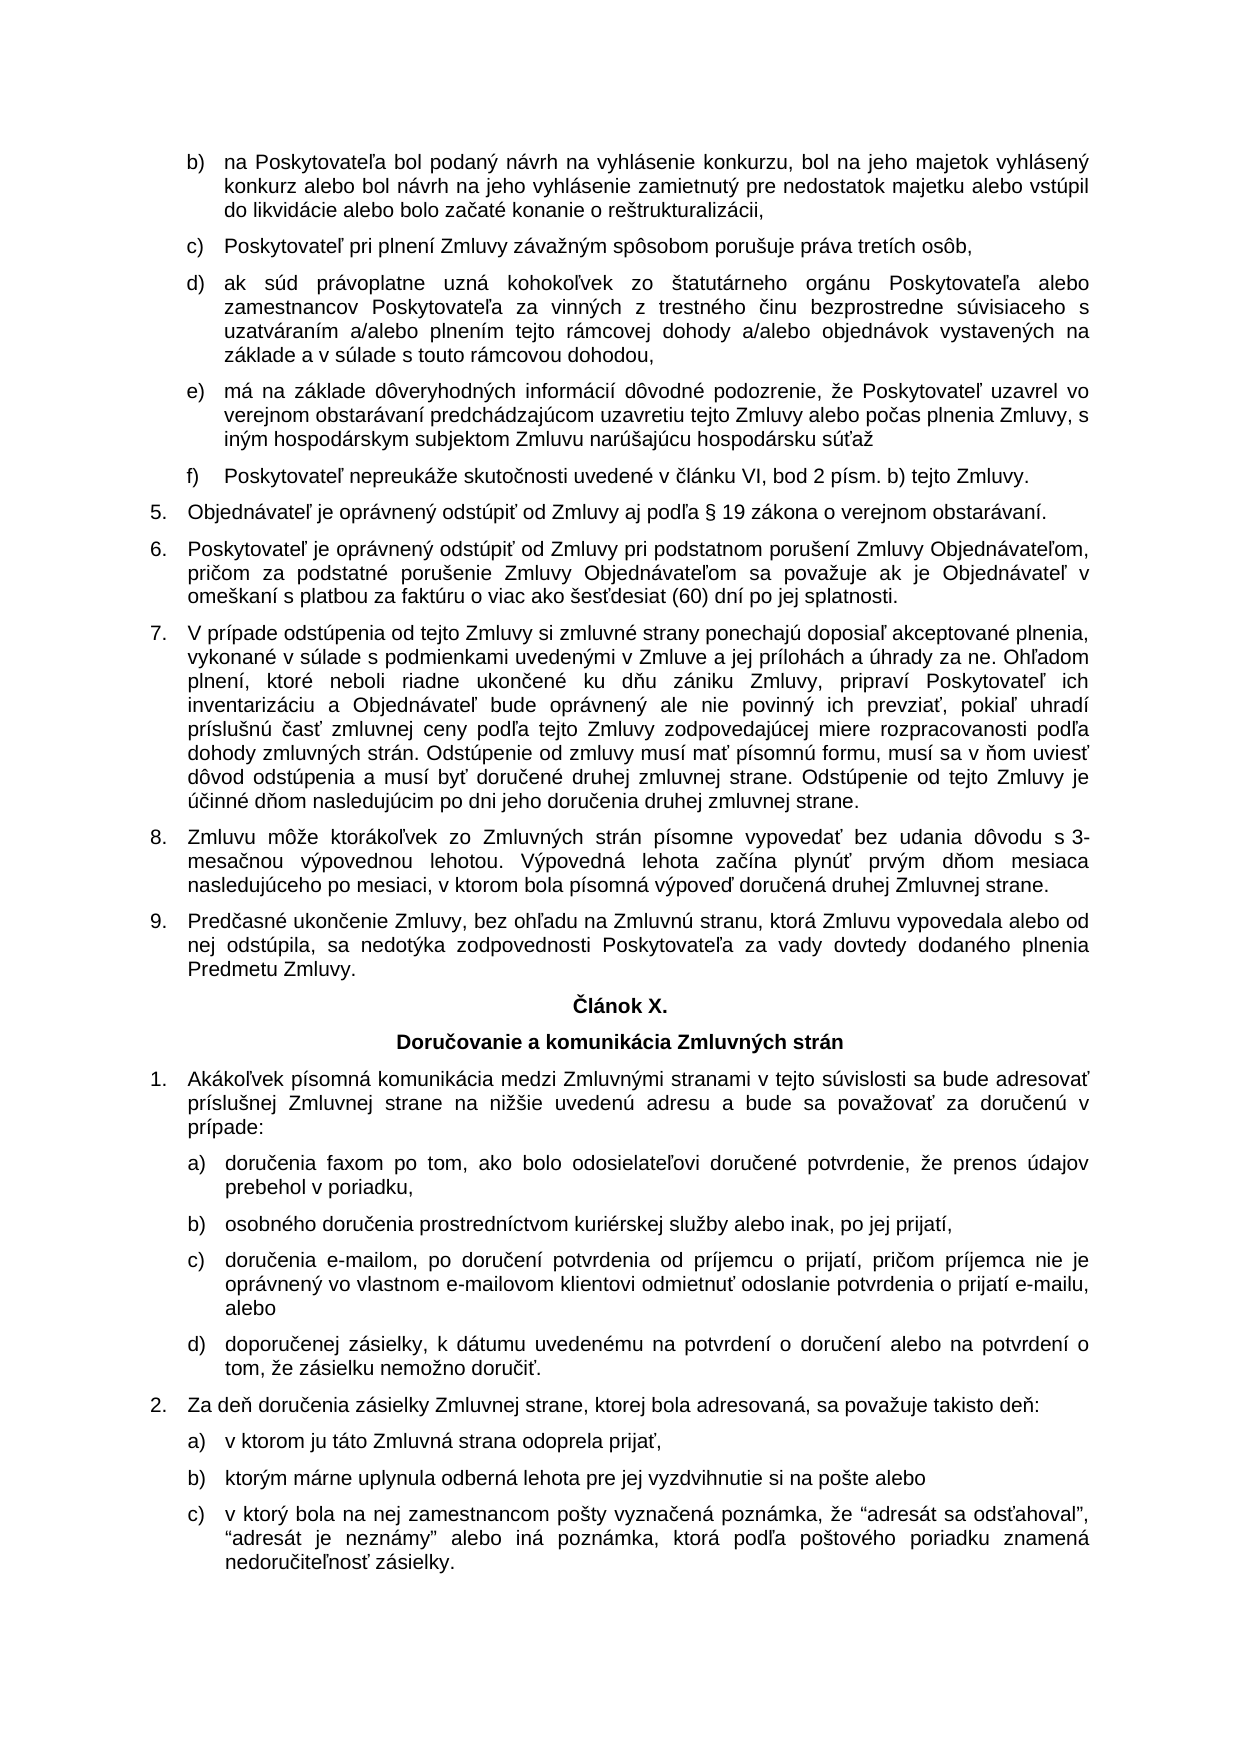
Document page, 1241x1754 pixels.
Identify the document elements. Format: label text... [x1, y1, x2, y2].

list Za deň doručenia zásielky Zmluvnej strane, ktorej bola adresovaná, sa považuje takisto deň: [150, 1393, 1090, 1417]
list doručenia faxom po tom, ako bolo odosielateľovi doručené potvrdenie, že prenos údajov prebehol v poriadku, [187, 1151, 1090, 1199]
list ak súd právoplatne uzná kohokoľvek zo štatutárneho orgánu Poskytovateľa alebo zamestnancov Poskytovateľa za vinných z trestného činu bezprostredne súvisiaceho s uzatváraním a/alebo plnením tejto rámcovej dohody a/alebo objednávok vystavených na základe a v súlade s touto rámcovou dohodou, [186, 271, 1090, 367]
list má na základe dôveryhodných informácií dôvodné podozrenie, že Poskytovateľ uzavrel vo verejnom obstarávaní predchádzajúcom uzavretiu tejto Zmluvy alebo počas plnenia Zmluvy, s iným hospodárskym subjektom Zmluvu narúšajúcu hospodársku súťaž [186, 379, 1090, 451]
list Objednávateľ je oprávnený odstúpiť od Zmluvy aj podľa § 19 zákona o verejnom obstarávaní. [150, 500, 1090, 524]
list na Poskytovateľa bol podaný návrh na vyhlásenie konkurzu, bol na jeho majetok vyhlásený konkurz alebo bol návrh na jeho vyhlásenie zamietnutý pre nedostatok majetku alebo vstúpil do likvidácie alebo bolo začaté konanie o reštrukturalizácii, [186, 150, 1090, 222]
text Doručovanie a komunikácia Zmluvných strán [150, 1030, 1090, 1054]
list Poskytovateľ je oprávnený odstúpiť od Zmluvy pri podstatnom porušení Zmluvy Objednávateľom, pričom za podstatné porušenie Zmluvy Objednávateľom sa považuje ak je Objednávateľ v omeškaní s platbou za faktúru o viac ako šesťdesiat (60) dní po jej splatnosti. [150, 536, 1090, 608]
list Poskytovateľ pri plnení Zmluvy závažným spôsobom porušuje práva tretích osôb, [186, 234, 1090, 258]
list v ktorom ju táto Zmluvná strana odoprela prijať, [187, 1429, 1090, 1453]
list Predčasné ukončenie Zmluvy, bez ohľadu na Zmluvnú stranu, ktorá Zmluvu vypovedala alebo od nej odstúpila, sa nedotýka zodpovednosti Poskytovateľa za vady dovtedy dodaného plnenia Predmetu Zmluvy. [150, 909, 1090, 981]
list osobného doručenia prostredníctvom kuriérskej služby alebo inak, po jej prijatí, [187, 1211, 1090, 1235]
list doporučenej zásielky, k dátumu uvedenému na potvrdení o doručení alebo na potvrdení o tom, že zásielku nemožno doručiť. [187, 1332, 1090, 1380]
list v ktorý bola na nej zamestnancom pošty vyznačená poznámka, že “adresát sa odsťahoval”, “adresát je neznámy” alebo iná poznámka, ktorá podľa poštového poriadku znamená nedoručiteľnosť zásielky. [187, 1502, 1090, 1574]
text Článok X. [150, 994, 1090, 1018]
list doručenia e-mailom, po doručení potvrdenia od príjemcu o prijatí, pričom príjemca nie je oprávnený vo vlastnom e-mailovom klientovi odmietnuť odoslanie potvrdenia o prijatí e-mailu, alebo [187, 1248, 1090, 1320]
list ktorým márne uplynula odberná lehota pre jej vyzdvihnutie si na pošte alebo [187, 1466, 1090, 1489]
list V prípade odstúpenia od tejto Zmluvy si zmluvné strany ponechajú doposiaľ akceptované plnenia, vykonané v súlade s podmienkami uvedenými v Zmluve a jej prílohách a úhrady za ne. Ohľadom plnení, ktoré neboli riadne ukončené ku dňu zániku Zmluvy, pripraví Poskytovateľ ich inventarizáciu a Objednávateľ bude oprávnený ale nie povinný ich prevziať, pokiaľ uhradí príslušnú časť zmluvnej ceny podľa tejto Zmluvy zodpovedajúcej miere rozpracovanosti podľa dohody zmluvných strán. Odstúpenie od zmluvy musí mať písomnú formu, musí sa v ňom uviesť dôvod odstúpenia a musí byť doručené druhej zmluvnej strane. Odstúpenie od tejto Zmluvy je účinné dňom nasledujúcim po dni jeho doručenia druhej zmluvnej strane. [150, 621, 1090, 812]
list Poskytovateľ nepreukáže skutočnosti uvedené v článku VI, bod 2 písm. b) tejto Zmluvy. [186, 463, 1090, 487]
list Akákoľvek písomná komunikácia medzi Zmluvnými stranami v tejto súvislosti sa bude adresovať príslušnej Zmluvnej strane na nižšie uvedenú adresu a bude sa považovať za doručenú v prípade: [150, 1067, 1090, 1138]
list Zmluvu môže ktorákoľvek zo Zmluvných strán písomne vypovedať bez udania dôvodu s 3- mesačnou výpovednou lehotou. Výpovedná lehota začína plynúť prvým dňom mesiaca nasledujúceho po mesiaci, v ktorom bola písomná výpoveď doručená druhej Zmluvnej strane. [150, 825, 1090, 897]
